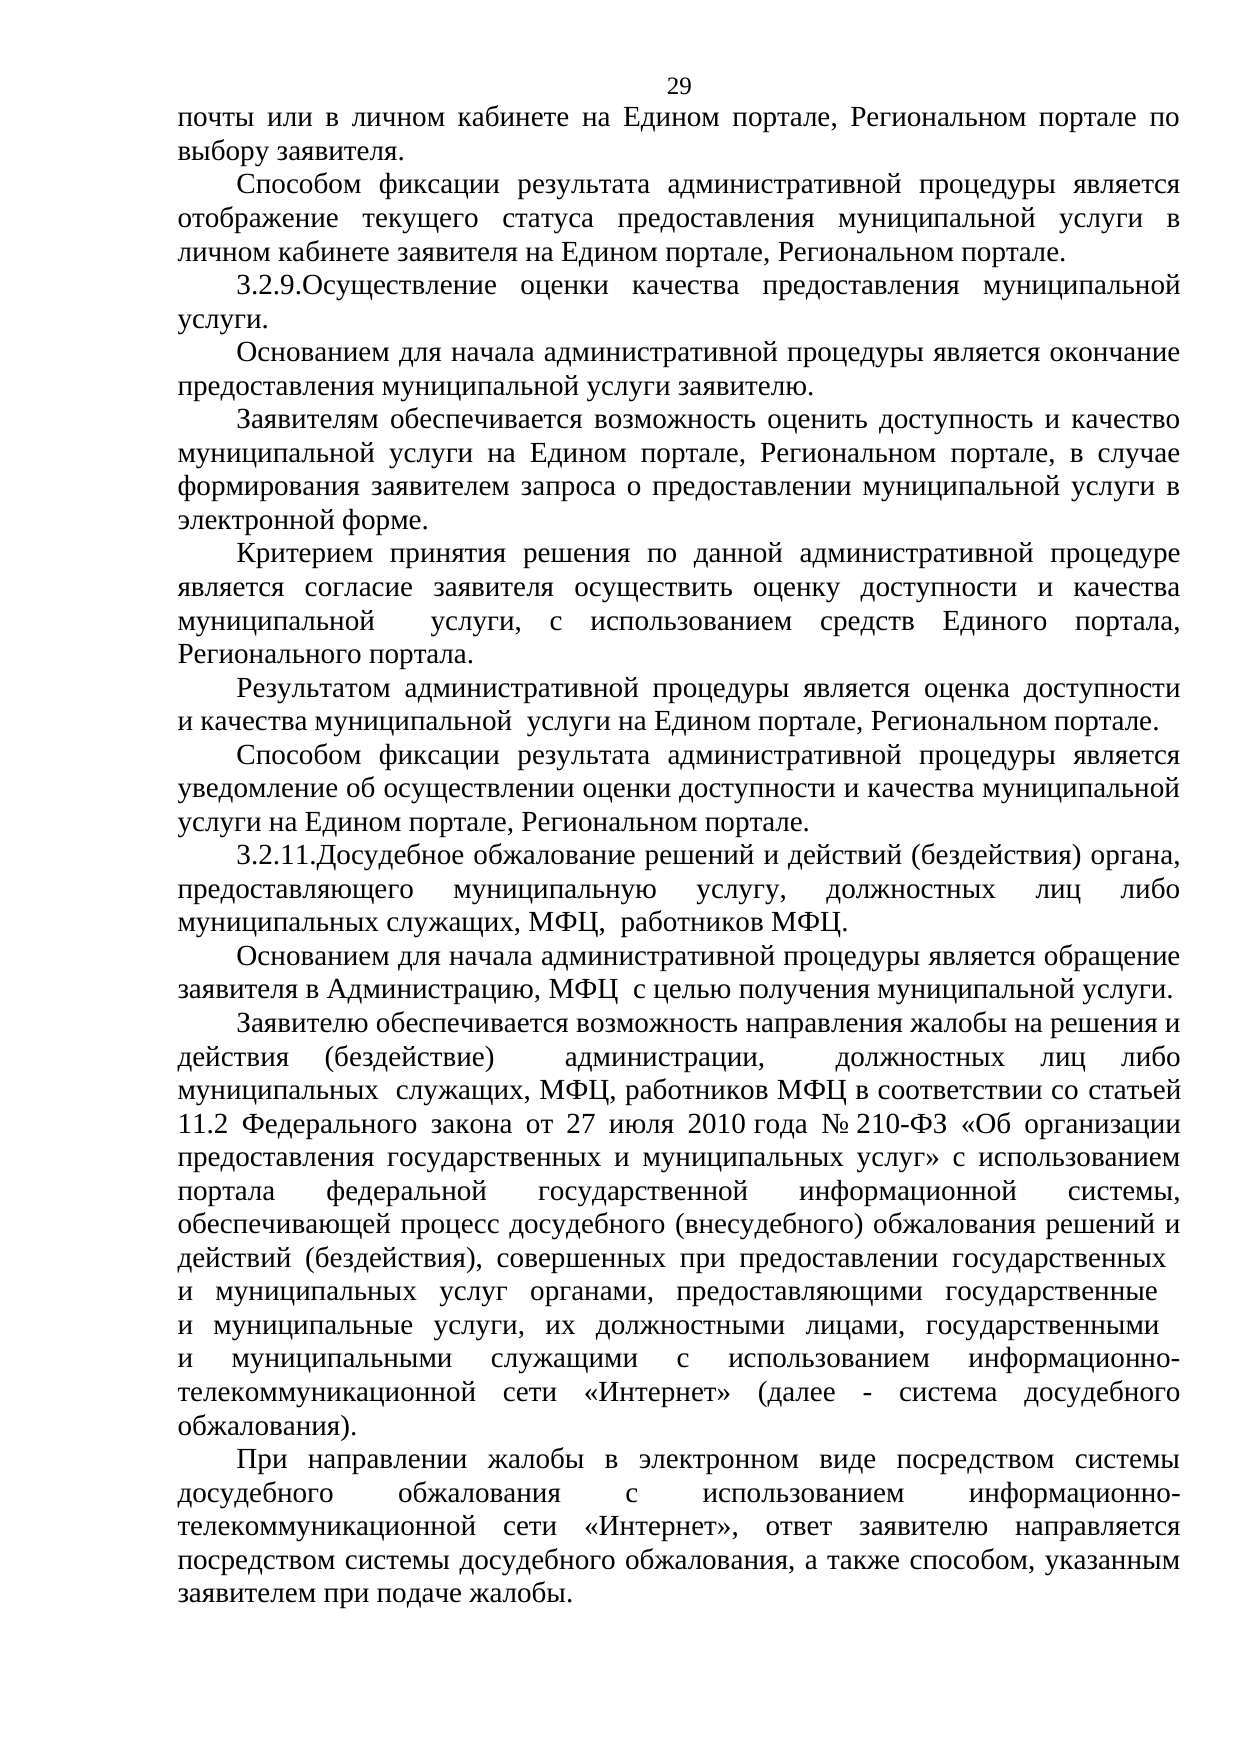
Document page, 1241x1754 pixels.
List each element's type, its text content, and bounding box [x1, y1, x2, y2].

text Основанием для начала административной процедуры является обращение заявителя в Администрацию, МФЦ с целью получения муниципальной услуги. [177, 938, 1181, 1005]
text Способом фиксации результата административной процедуры является отображение текущего статуса предоставления муниципальной услуги в личном кабинете заявителя на Едином портале, Региональном портале. [177, 167, 1181, 267]
text Заявителю обеспечивается возможность направления жалобы на решения и действия (бездействие) администрации, должностных лиц либо муниципальных служащих, МФЦ, работников МФЦ в соответствии со статьей 11.2 Федерального закона от 27 июля 2010 года № 210-ФЗ «Об организации предоставления государственных и муниципальных услуг» с использованием портала федеральной государственной информационной системы, обеспечивающей процесс досудебного (внесудебного) обжалования решений и действий (бездействия), совершенных при предоставлении государственных и муниципальных услуг органами, предоставляющими государственные и муниципальные услуги, их должностными лицами, государственными и муниципальными служащими с использованием информационно-телекоммуникационной сети «Интернет» (далее - система досудебного обжалования). [177, 1005, 1181, 1441]
text 3.2.11.Досудебное обжалование решений и действий (бездействия) органа, предоставляющего муниципальную услугу, должностных лиц либо муниципальных служащих, МФЦ, работников МФЦ. [177, 837, 1181, 938]
text Основанием для начала административной процедуры является окончание предоставления муниципальной услуги заявителю. [177, 334, 1181, 401]
text 3.2.9.Осуществление оценки качества предоставления муниципальной услуги. [177, 267, 1181, 334]
text Результатом административной процедуры является оценка доступности и качества муниципальной услуги на Едином портале, Региональном портале. [177, 670, 1181, 737]
text Заявителям обеспечивается возможность оценить доступность и качество муниципальной услуги на Едином портале, Региональном портале, в случае формирования заявителем запроса о предоставлении муниципальной услуги в электронной форме. [177, 401, 1181, 536]
text При направлении жалобы в электронном виде посредством системы досудебного обжалования с использованием информационно-телекоммуникационной сети «Интернет», ответ заявителю направляется посредством системы досудебного обжалования, а также способом, указанным заявителем при подаче жалобы. [177, 1441, 1181, 1609]
text Критерием принятия решения по данной административной процедуре является согласие заявителя осуществить оценку доступности и качества муниципальной услуги, с использованием средств Единого портала, Регионального портала. [177, 536, 1181, 670]
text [177, 99, 1181, 167]
text Способом фиксации результата административной процедуры является уведомление об осуществлении оценки доступности и качества муниципальной услуги на Едином портале, Региональном портале. [177, 737, 1181, 837]
